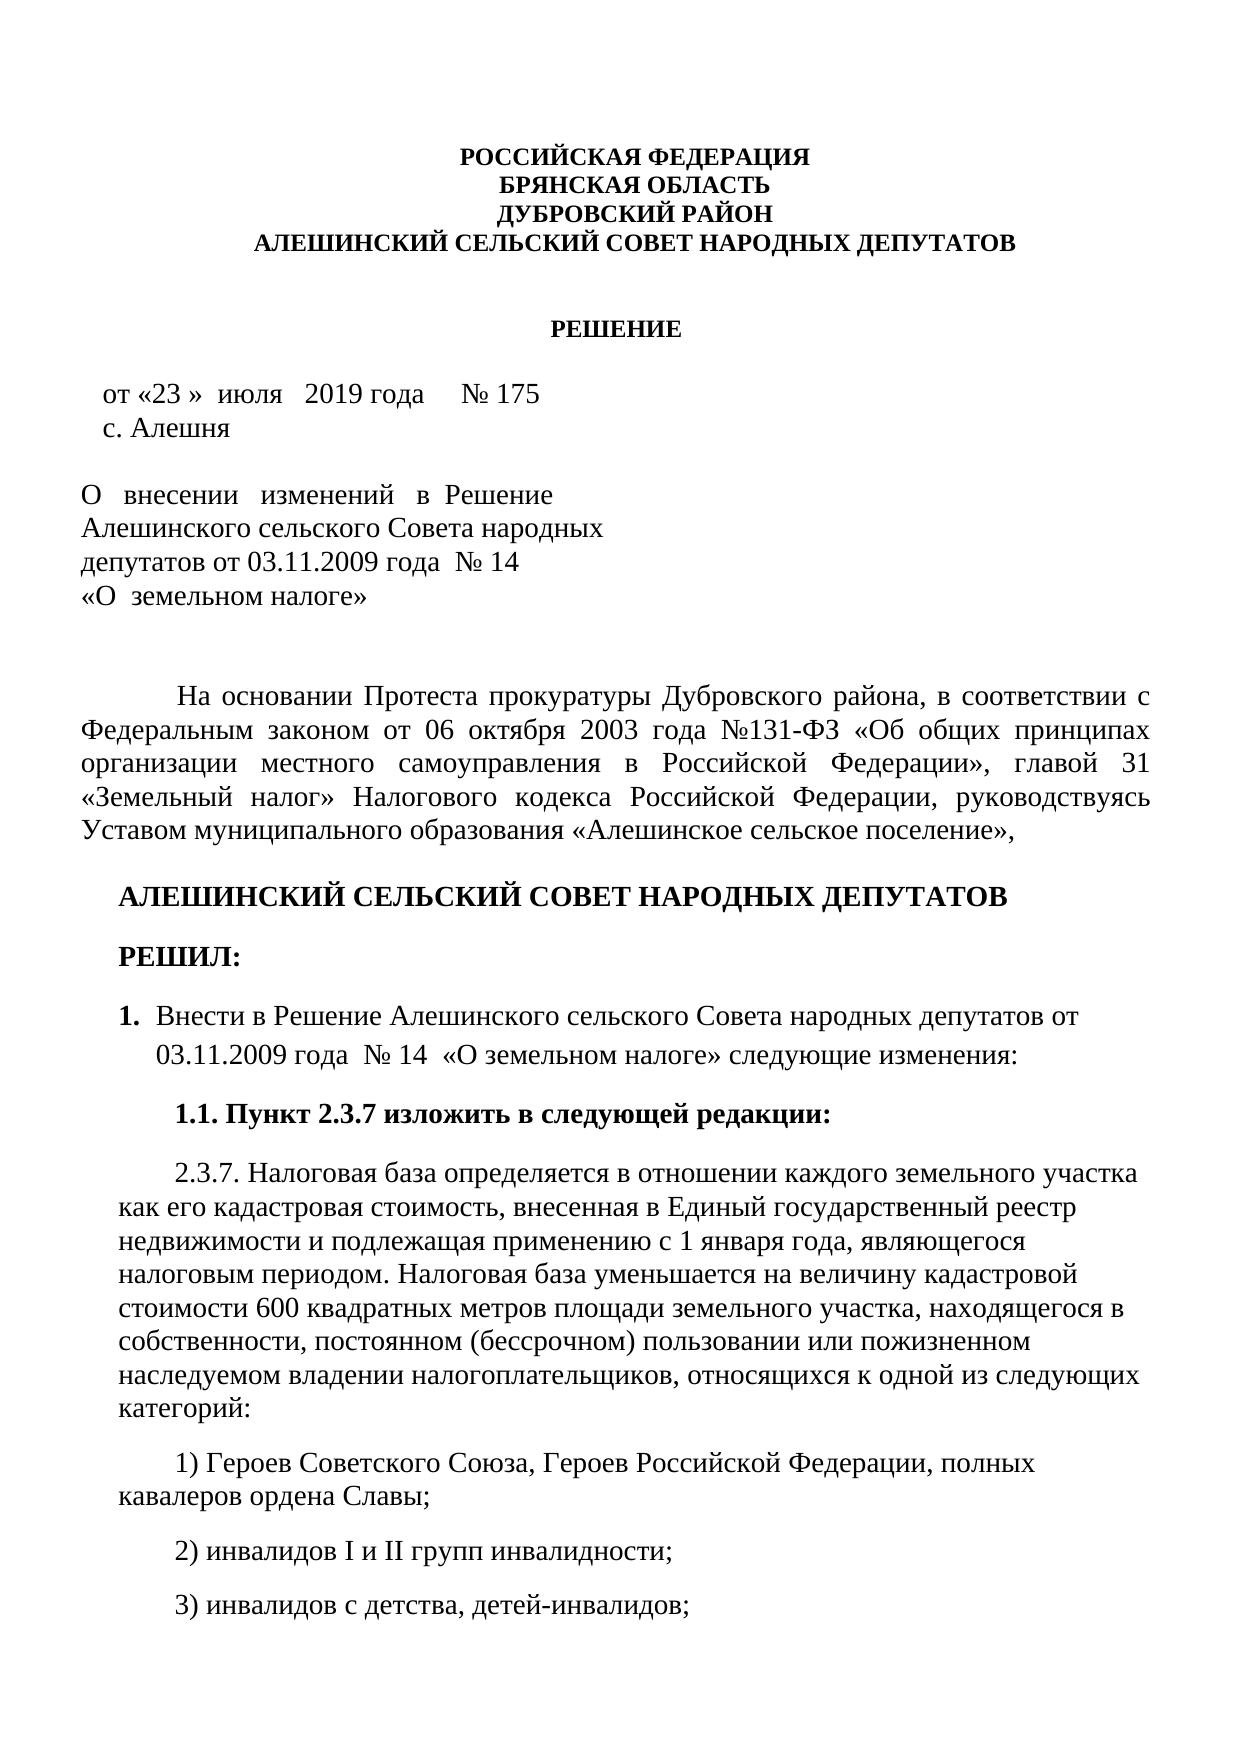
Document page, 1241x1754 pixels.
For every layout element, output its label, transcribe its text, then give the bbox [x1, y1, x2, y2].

text 2) инвалидов I и II групп инвалидности; [118, 1533, 1152, 1566]
text РЕШИЛ: [118, 939, 1152, 972]
text 2.3.7. Налоговая база определяется в отношении каждого земельного участка как его кадастровая стоимость, внесенная в Единый государственный реестр недвижимости и подлежащая применению с 1 января года, являющегося налоговым периодом. Налоговая база уменьшается на величину кадастровой стоимости 600 квадратных метров площади земельного участка, находящегося в собственности, постоянном (бессрочном) пользовании или пожизненном наследуемом владении налогоплательщиков, относящихся к одной из следующих категорий: [118, 1156, 1152, 1424]
title На основании Протеста прокуратуры Дубровского района, в соответствии с Федеральным законом от 06 октября 2003 года №131-ФЗ «Об общих принципах организации местного самоуправления в Российской Федерации», главой 31 «Земельный налог» Налогового кодекса Российской Федерации, руководствуясь Уставом муниципального образования «Алешинское сельское поселение», [81, 678, 1152, 846]
title РЕШЕНИЕ [81, 314, 1152, 343]
title с. Алешня [81, 410, 1152, 443]
title О внесении изменений в Решение [81, 477, 1152, 511]
title «О земельном налоге» [81, 578, 1152, 611]
text 1.1. Пункт 2.3.7 изложить в следующей редакции: [118, 1096, 1152, 1130]
text АЛЕШИНСКИЙ СЕЛЬСКИЙ СОВЕТ НАРОДНЫХ ДЕПУТАТОВ [118, 879, 1152, 913]
text 1) Героев Советского Союза, Героев Российской Федерации, полных кавалеров ордена Славы; [118, 1445, 1152, 1512]
text 3) инвалидов с детства, детей-инвалидов; [118, 1587, 1152, 1621]
list Внести в Решение Алешинского сельского Совета народных депутатов от 03.11.2009 года № 14 «О земельном налоге» следующие изменения: [118, 998, 1152, 1070]
title от «23 » июля 2019 года № 175 [81, 376, 1152, 410]
title Алешинского сельского Совета народных [81, 511, 1152, 544]
title депутатов от 03.11.2009 года № 14 [81, 544, 1152, 578]
title АЛЕШИНСКИЙ СЕЛЬСКИЙ СОВЕТ НАРОДНЫХ ДЕПУТАТОВ [118, 228, 1152, 257]
title РОССИЙСКАЯ ФЕДЕРАЦИЯ [118, 142, 1152, 170]
title ДУБРОВСКИЙ РАЙОН [118, 199, 1152, 228]
title БРЯНСКАЯ ОБЛАСТЬ [118, 170, 1152, 199]
